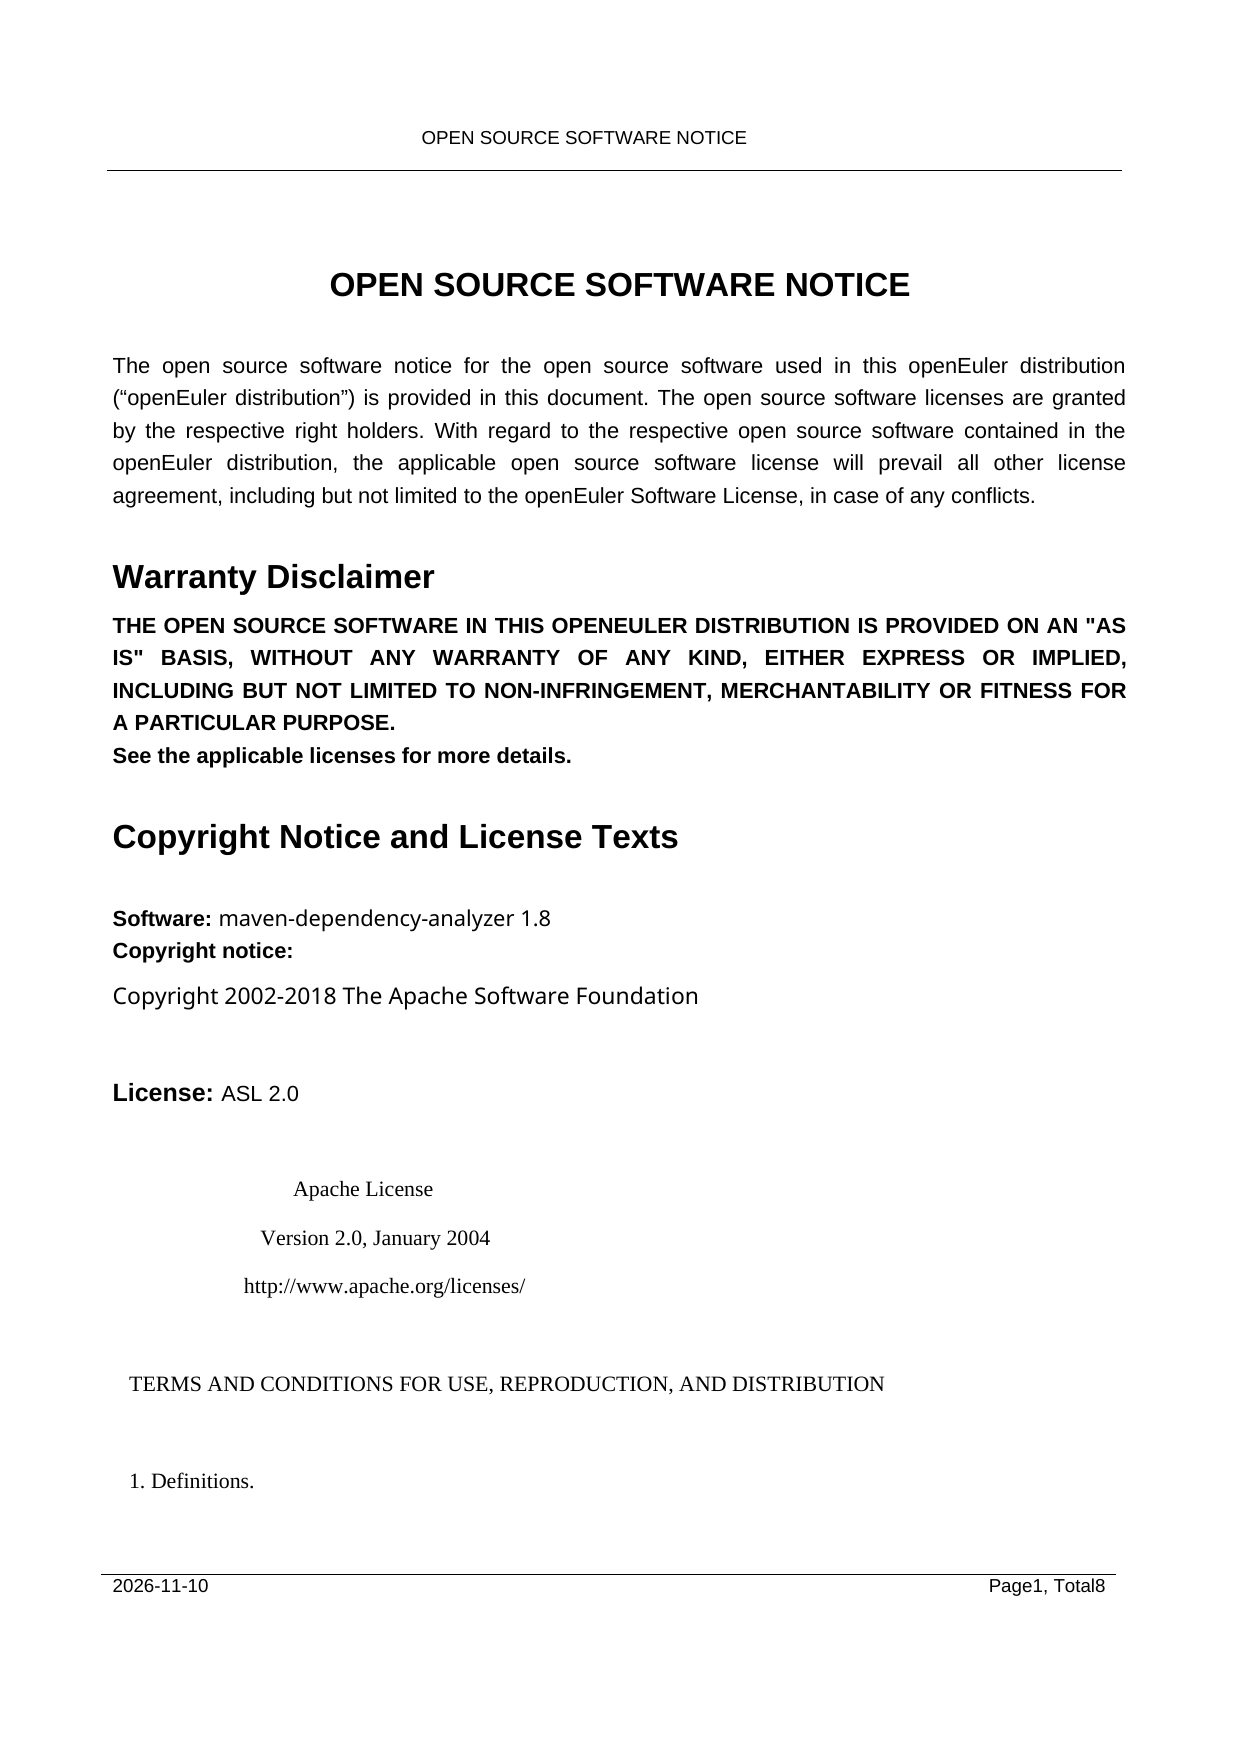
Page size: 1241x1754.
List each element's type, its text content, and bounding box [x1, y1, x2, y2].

text Copyright 2002-2018 The Apache Software Foundation [112, 979, 1128, 1060]
text Copyright Notice and License Texts [112, 804, 1128, 869]
text Copyright notice: [112, 934, 1128, 966]
text THE OPEN SOURCE SOFTWARE IN THIS OPENEULER DISTRIBUTION IS PROVIDED ON AN "AS IS" BASIS, WITHOUT ANY WARRANTY OF ANY KIND, EITHER EXPRESS OR IMPLIED, INCLUDING BUT NOT LIMITED TO NON-INFRINGEMENT, MERCHANTABILITY OR FITNESS FOR A PARTICULAR PURPOSE. See the applicable licenses for more details. [112, 609, 1128, 771]
text The open source software notice for the open source software used in this openEuler distribution (“openEuler distribution”) is provided in this document. The open source software licenses are granted by the respective right holders. With regard to the respective open source software contained in the openEuler distribution, the applicable open source software license will prevail all other license agreement, including but not limited to the openEuler Software License, in case of any conflicts. [112, 349, 1128, 511]
text Warranty Disclaimer [112, 544, 1128, 609]
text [112, 1123, 1128, 1497]
text Software: maven-dependency-analyzer 1.8 [112, 901, 1128, 934]
text License: ASL 2.0 [112, 1077, 1128, 1109]
text OPEN SOURCE SOFTWARE NOTICE [112, 251, 1128, 316]
